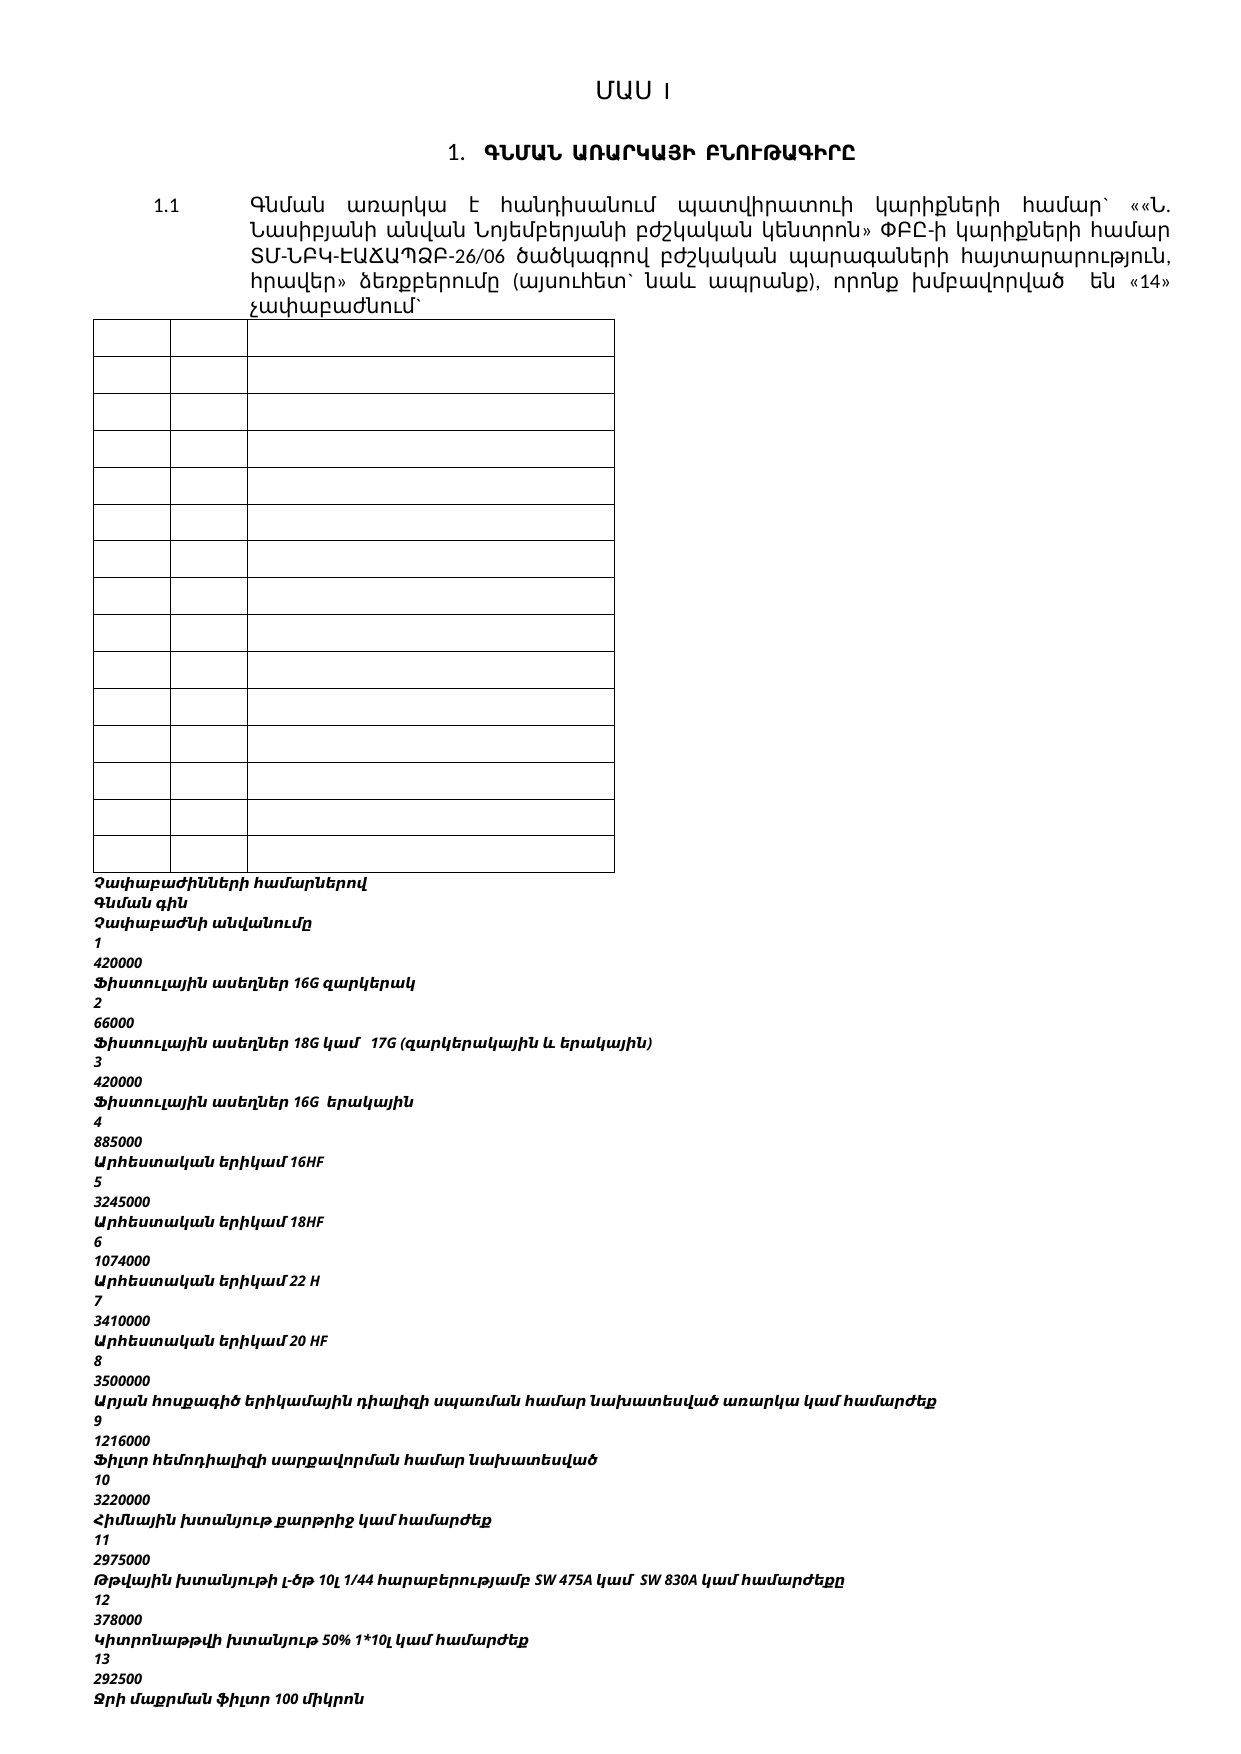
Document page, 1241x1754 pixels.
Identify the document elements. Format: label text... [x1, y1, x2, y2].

text ՄԱՍ I [94, 75, 1171, 106]
subtitle Գնման առարկա է հանդիսանում պատվիրատուի կարիքների համար` ««Ն. Նասիբյանի անվան Նոյեմբերյանի բժշկական կենտրոն» ՓԲԸ-ի կարիքների համար ՏՄ-ՆԲԿ-ԷԱՃԱՊՁԲ-26/06 ծածկագրով բժշկական պարագաների հայտարարություն, հրավեր» ձեռքբերումը (այսուհետ` նաև ապրանք), որոնք խմբավորված են «14» չափաբաժնում` [153, 192, 1171, 319]
list ԳՆՄԱՆ ԱՌԱՐԿԱՅԻ ԲՆՈՒԹԱԳԻՐԸ [131, 136, 1171, 167]
